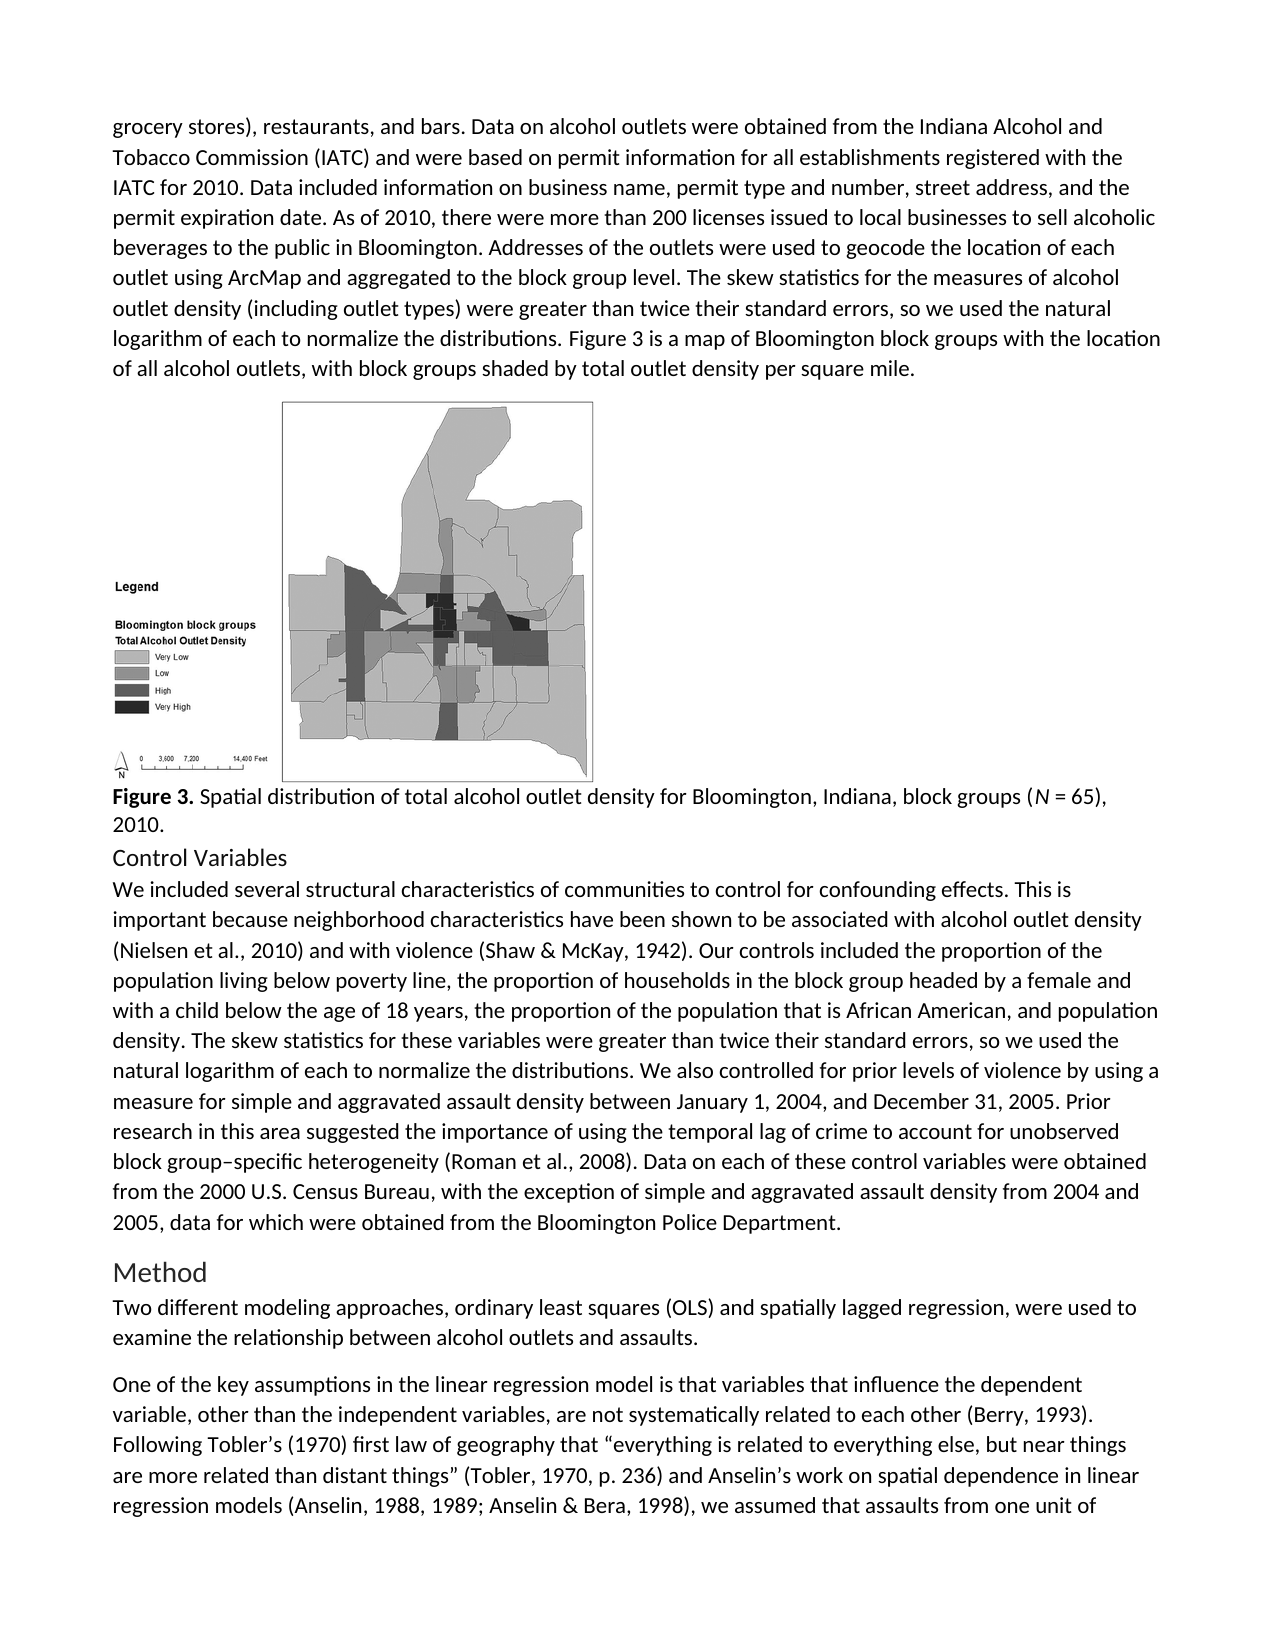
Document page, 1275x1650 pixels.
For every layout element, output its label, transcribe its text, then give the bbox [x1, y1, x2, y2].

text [112, 1370, 1162, 1519]
text Figure 3. Spatial distribution of total alcohol outlet density for Bloomington, Indiana, block groups (N = 65), 2010. [112, 782, 1162, 838]
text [112, 112, 1162, 382]
text Two different modeling approaches, ordinary least squares (OLS) and spatially lagged regression, were used to examine the relationship between alcohol outlets and assaults. [112, 1293, 1162, 1351]
text We included several structural characteristics of communities to control for confounding effects. This is important because neighborhood characteristics have been shown to be associated with alcohol outlet density (Nielsen et al., 2010) and with violence (Shaw & McKay, 1942). Our controls included the proportion of the population living below poverty line, the proportion of households in the block group headed by a female and with a child below the age of 18 years, the proportion of the population that is African American, and population density. The skew statistics for these variables were greater than twice their standard errors, so we used the natural logarithm of each to normalize the distributions. We also controlled for prior levels of violence by using a measure for simple and aggravated assault density between January 1, 2004, and December 31, 2005. Prior research in this area suggested the importance of using the temporal lag of crime to account for unobserved block group–specific heterogeneity (Roman et al., 2008). Data on each of these control variables were obtained from the 2000 U.S. Census Bureau, with the exception of simple and aggravated assault density from 2004 and 2005, data for which were obtained from the Bloomington Police Department. [112, 875, 1162, 1236]
picture [112, 401, 594, 783]
subtitle Control Variables [112, 842, 1162, 873]
subtitle Method [112, 1254, 1162, 1290]
